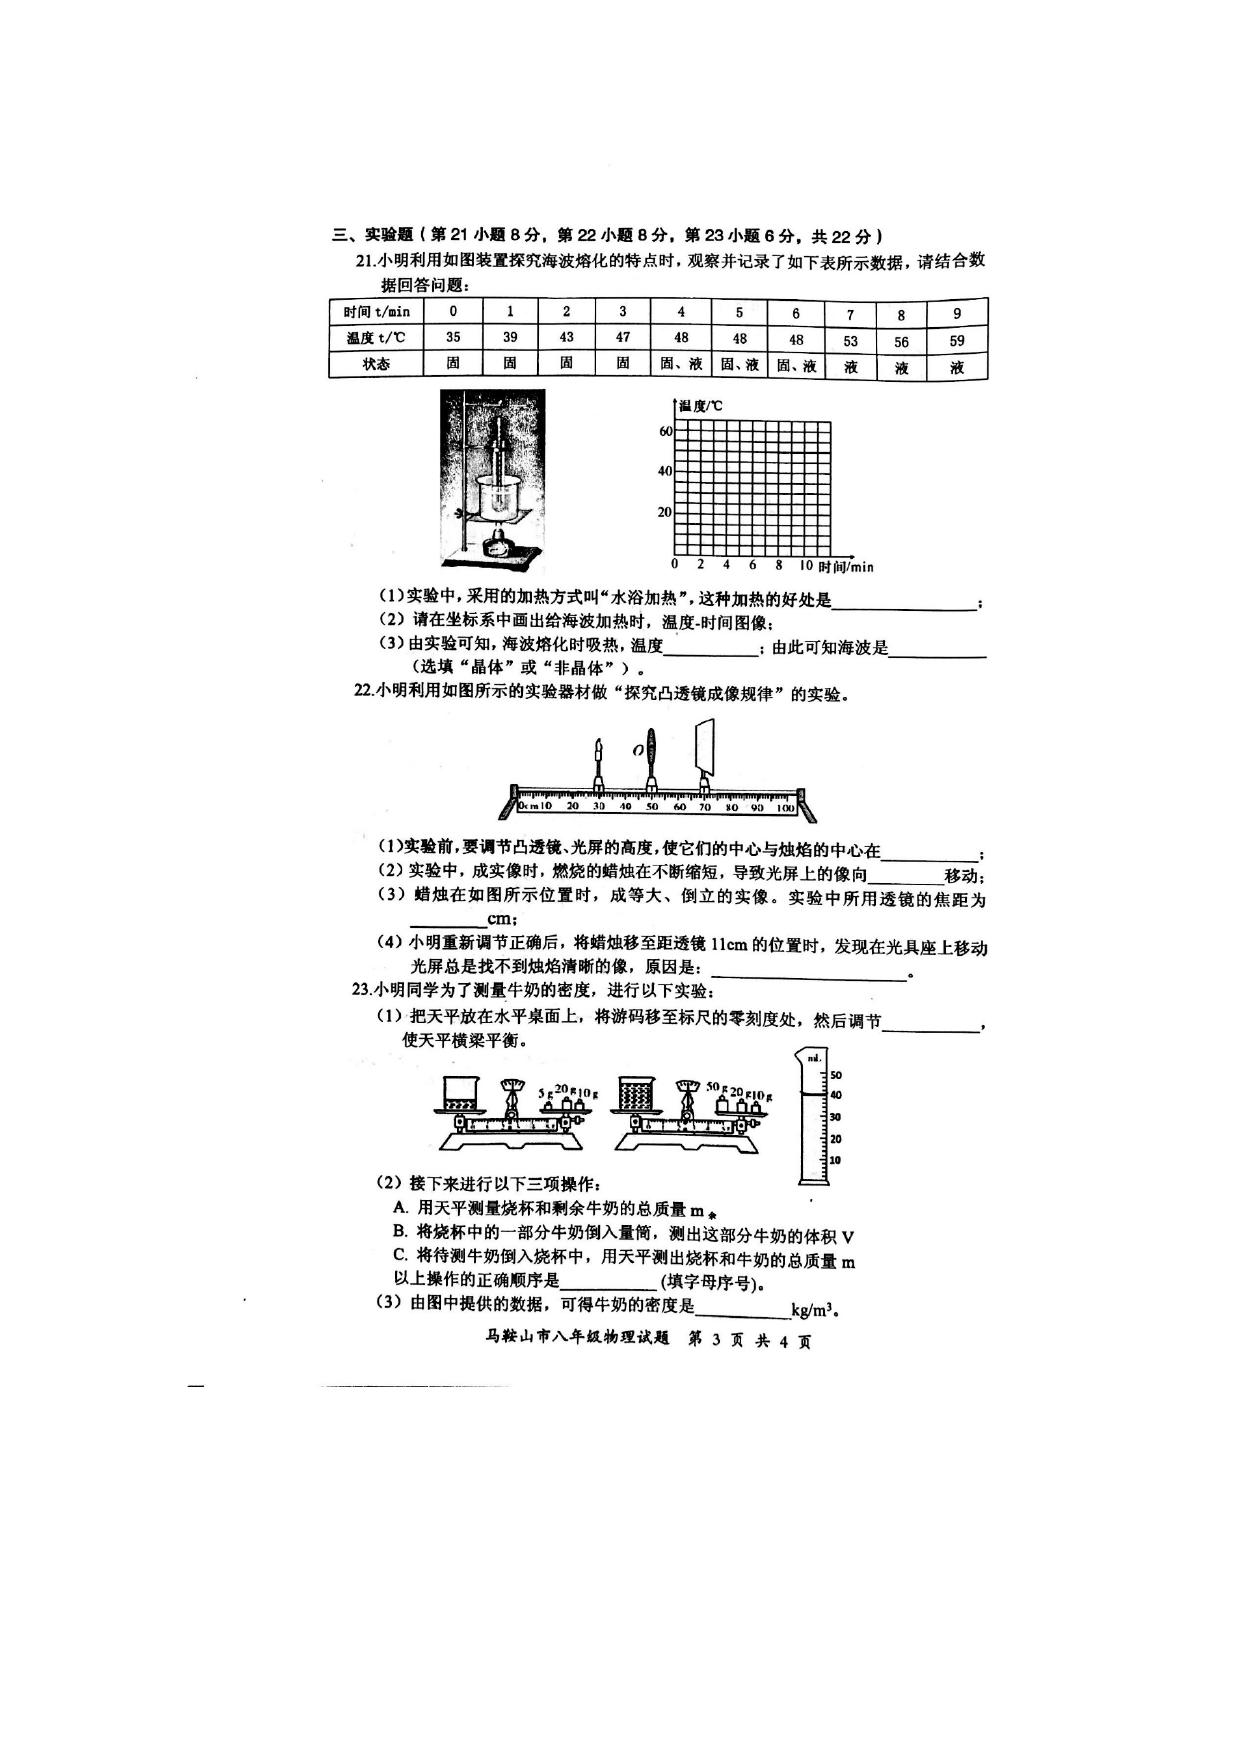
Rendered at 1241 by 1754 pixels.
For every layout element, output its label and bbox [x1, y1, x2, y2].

picture [187, 162, 1052, 1387]
